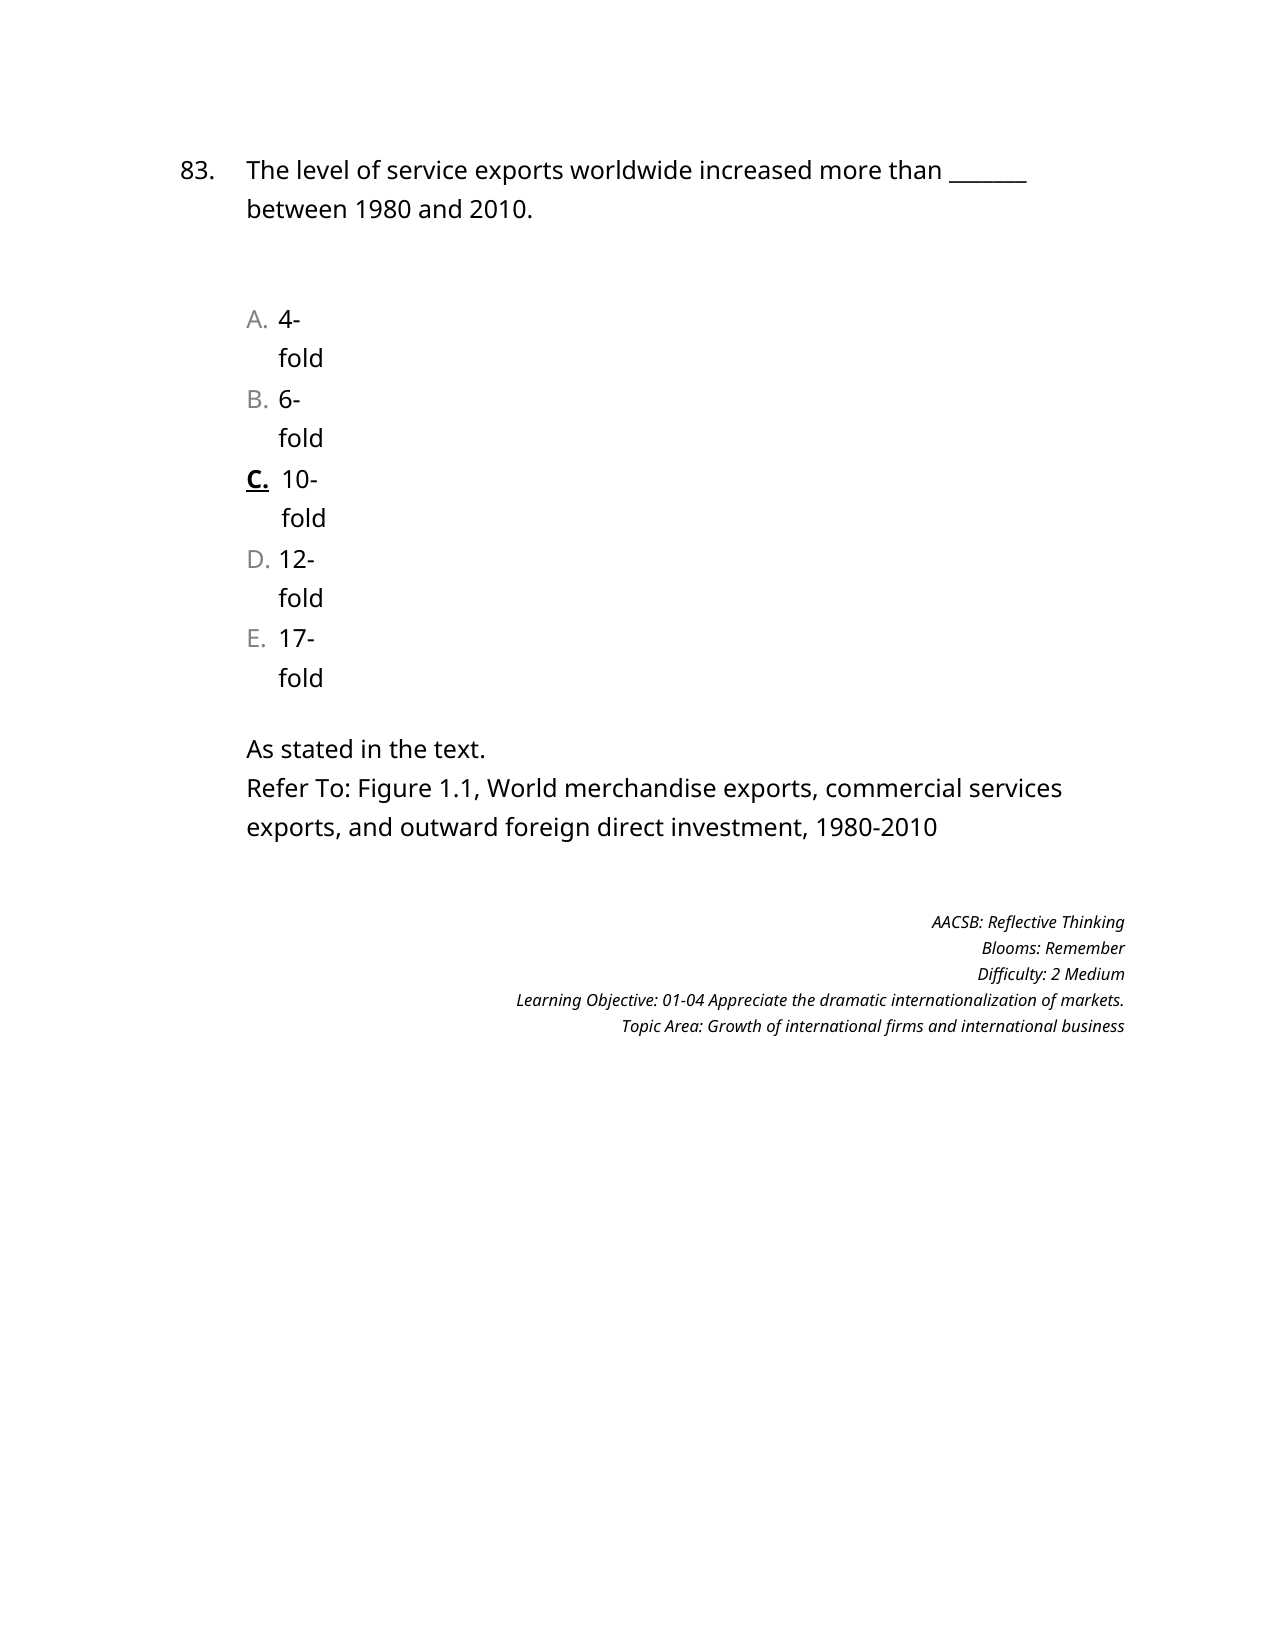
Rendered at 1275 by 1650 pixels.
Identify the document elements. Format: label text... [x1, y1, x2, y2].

table_header The level of service exports worldwide increased more than _______ between 1980 and 2010. As stated in the text. Refer To: Figure 1.1, World merchandise exports, commercial services exports, and outward foreign direct investment, 1980-2010 [246, 153, 1125, 881]
table_header 83. [180, 153, 246, 881]
table_header AACSB: Reflective Thinking Blooms: Remember Difficulty: 2 Medium Learning Objective: 01-04 Appreciate the dramatic internationalization of markets. Topic Area: Growth of international firms and international business [180, 910, 1125, 1073]
